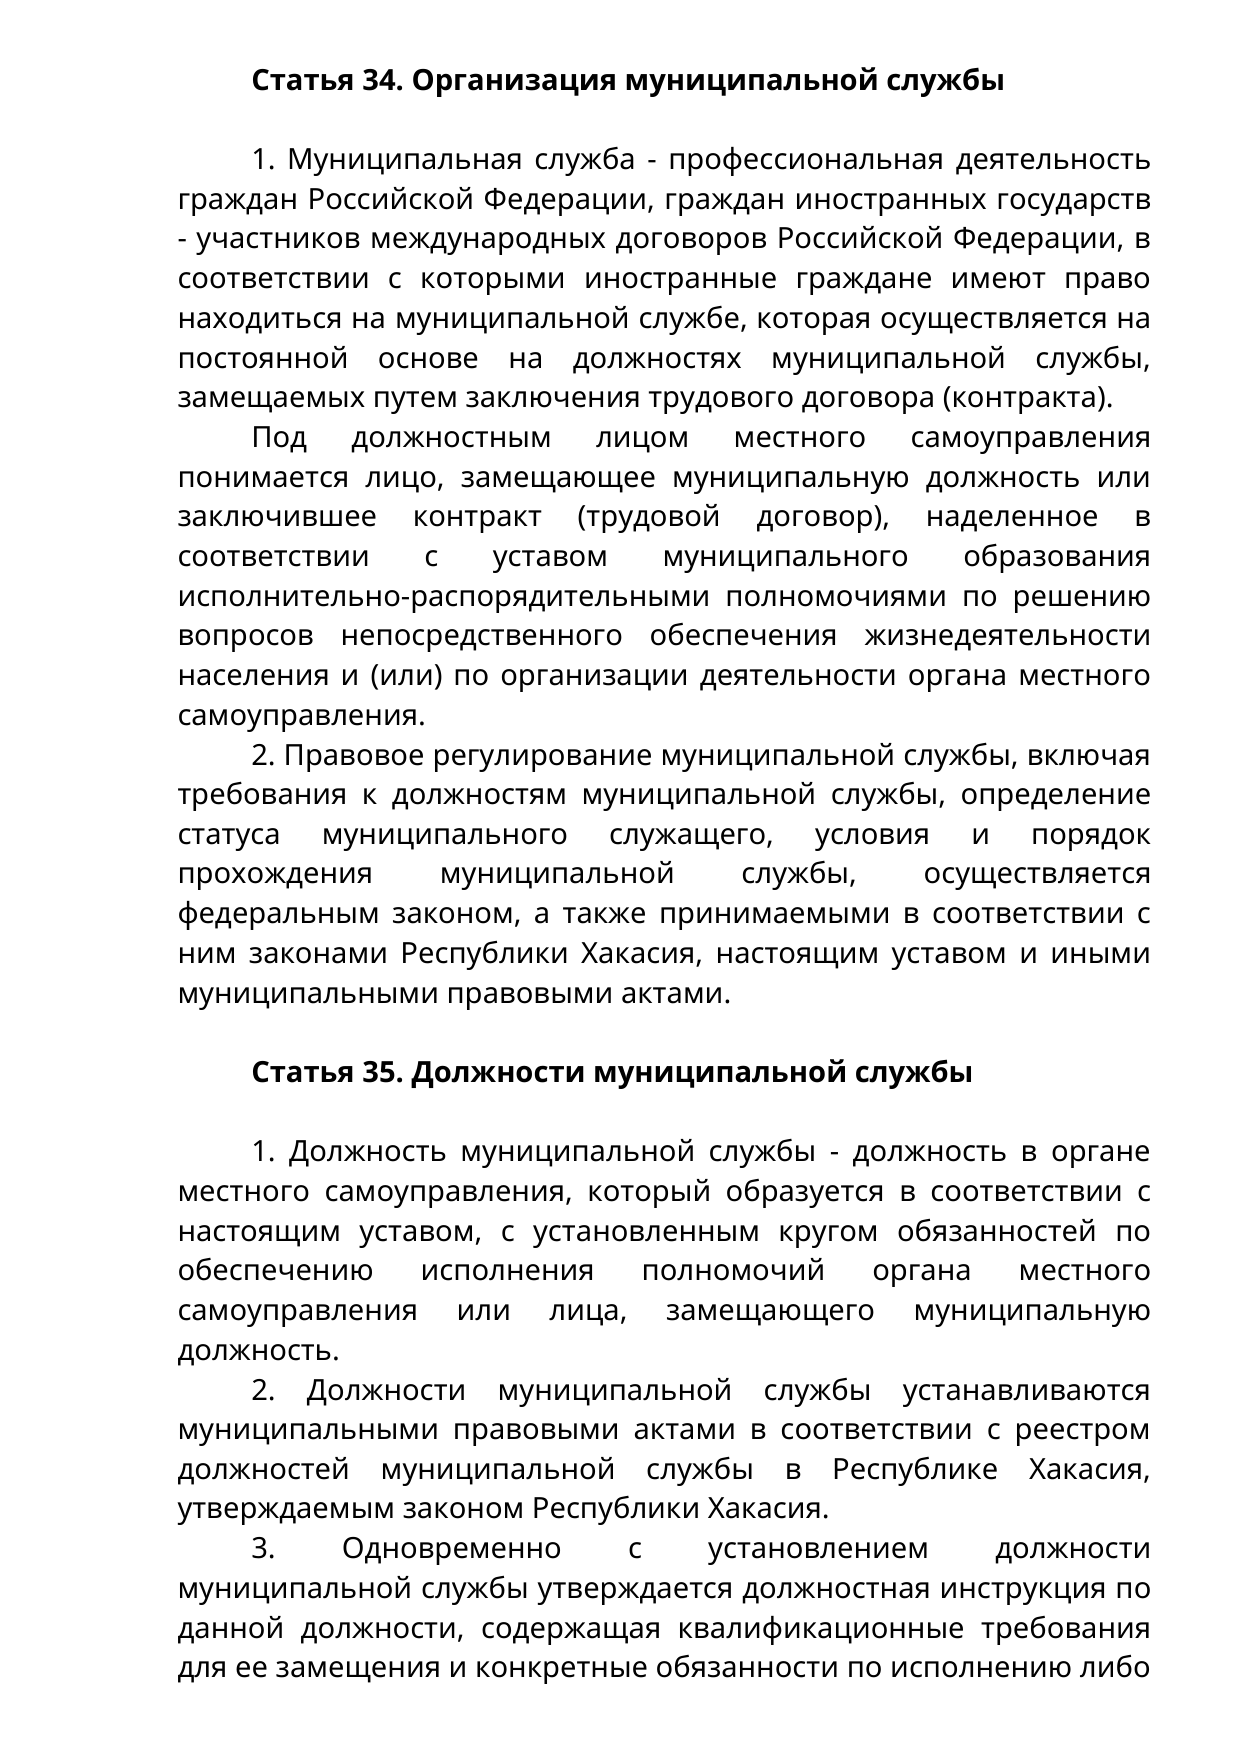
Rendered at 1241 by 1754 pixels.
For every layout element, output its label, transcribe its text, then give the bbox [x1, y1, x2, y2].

subtitle Статья 35. Должности муниципальной службы [177, 1051, 1152, 1091]
text 1. Муниципальная служба - профессиональная деятельность граждан Российской Федерации, граждан иностранных государств - участников международных договоров Российской Федерации, в соответствии с которыми иностранные граждане имеют право находиться на муниципальной службе, которая осуществляется на постоянной основе на должностях муниципальной службы, замещаемых путем заключения трудового договора (контракта). [177, 138, 1152, 416]
text 1. Должность муниципальной службы - должность в органе местного самоуправления, который образуется в соответствии с настоящим уставом, с установленным кругом обязанностей по обеспечению исполнения полномочий органа местного самоуправления или лица, замещающего муниципальную должность. [177, 1131, 1152, 1369]
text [177, 1527, 1152, 1686]
text 2. Должности муниципальной службы устанавливаются муниципальными правовыми актами в соответствии с реестром должностей муниципальной службы в Республике Хакасия, утверждаемым законом Республики Хакасия. [177, 1369, 1152, 1527]
text Под должностным лицом местного самоуправления понимается лицо, замещающее муниципальную должность или заключившее контракт (трудовой договор), наделенное в соответствии с уставом муниципального образования исполнительно-распорядительными полномочиями по решению вопросов непосредственного обеспечения жизнедеятельности населения и (или) по организации деятельности органа местного самоуправления. [177, 416, 1152, 734]
text Статья 34. Организация муниципальной службы [177, 59, 1152, 99]
text 2. Правовое регулирование муниципальной службы, включая требования к должностям муниципальной службы, определение статуса муниципального служащего, условия и порядок прохождения муниципальной службы, осуществляется федеральным законом, а также принимаемыми в соответствии с ним законами Республики Хакасия, настоящим уставом и иными муниципальными правовыми актами. [177, 734, 1152, 1012]
